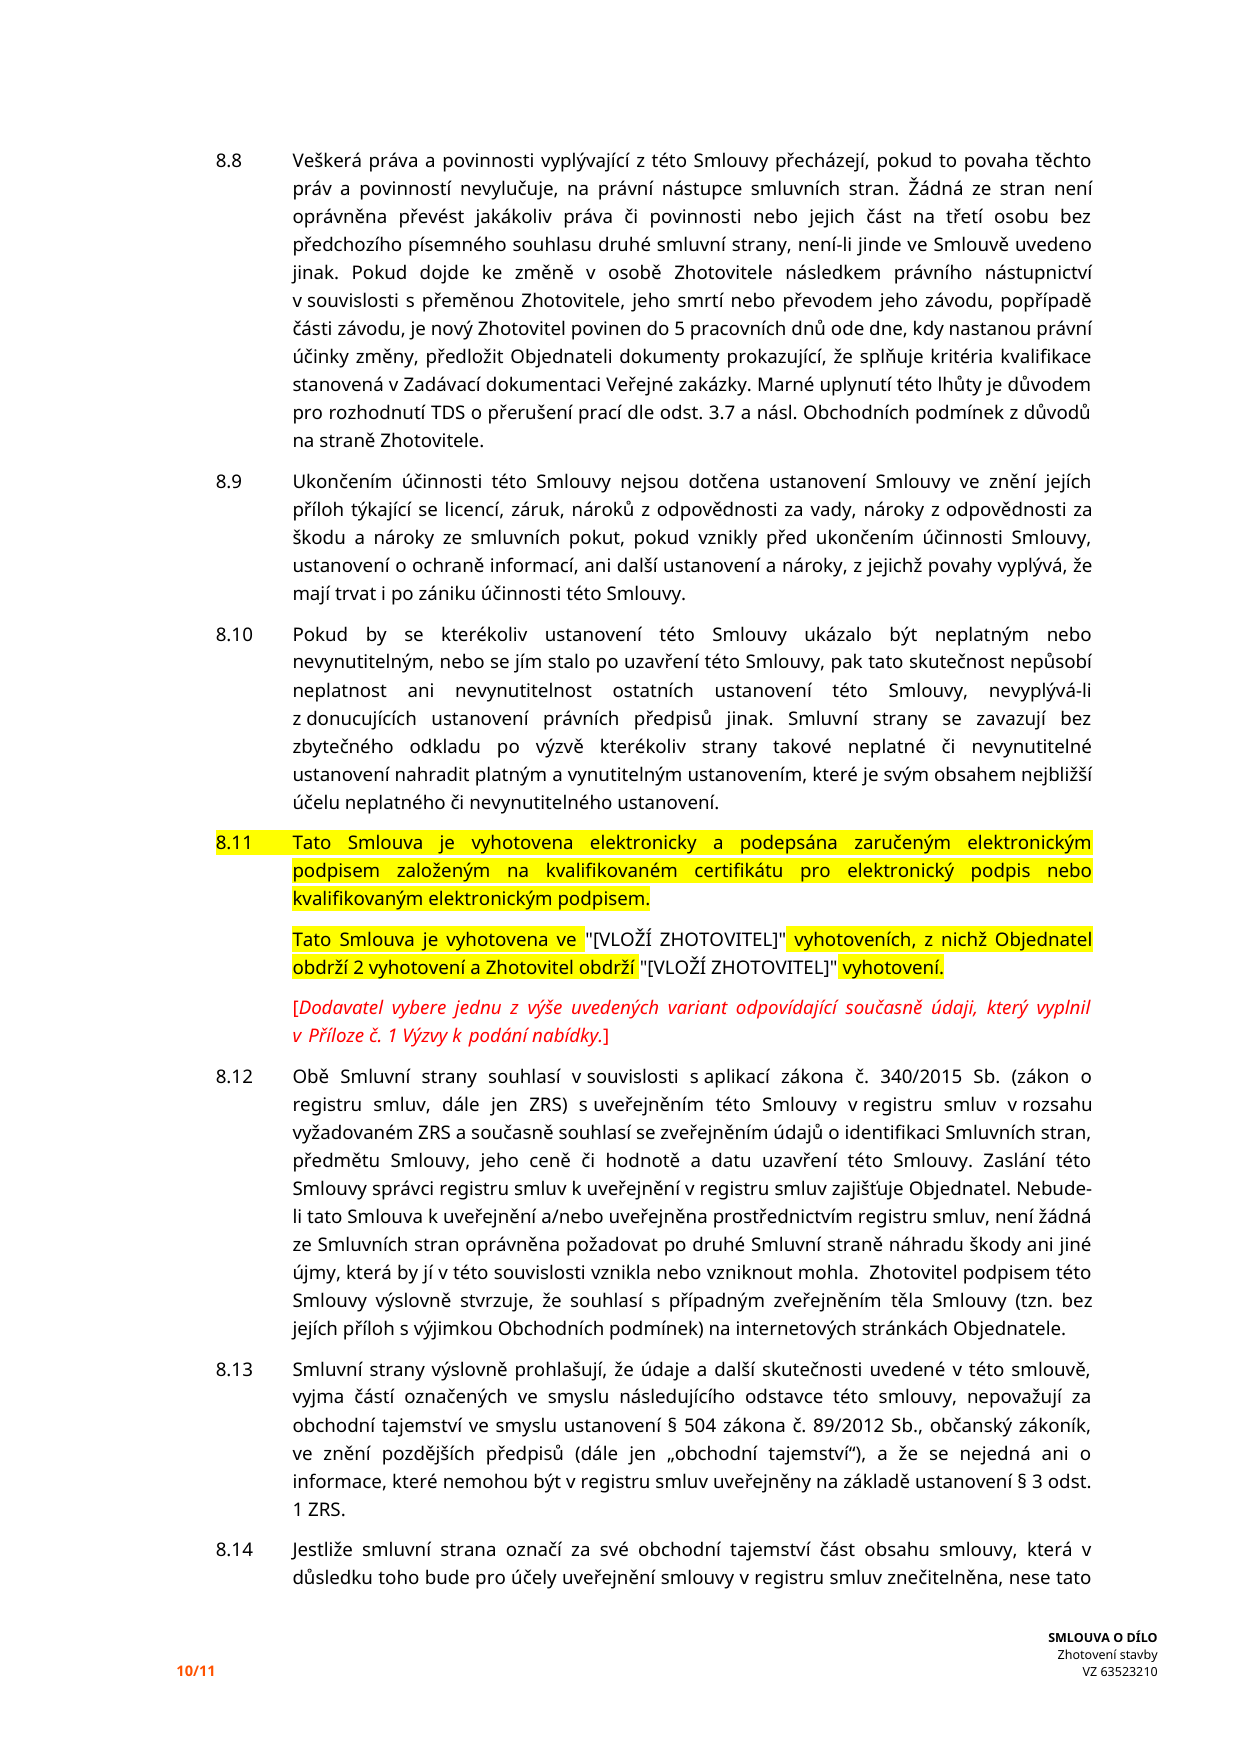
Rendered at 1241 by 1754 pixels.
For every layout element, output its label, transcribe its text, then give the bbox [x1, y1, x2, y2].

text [216, 1536, 1093, 1590]
text Ukončením účinnosti této Smlouvy nejsou dotčena ustanovení Smlouvy ve znění jejích příloh týkající se licencí, záruk, nároků z odpovědnosti za vady, nároky z odpovědnosti za škodu a nároky ze smluvních pokut, pokud vznikly před ukončením účinnosti Smlouvy, ustanovení o ochraně informací, ani další ustanovení a nároky, z jejichž povahy vyplývá, že mají trvat i po zániku účinnosti této Smlouvy. [216, 468, 1093, 606]
list Tato Smlouva je vyhotovena ve "[VLOŽÍ ZHOTOVITEL]" vyhotoveních, z nichž Objednatel obdrží 2 vyhotovení a Zhotovitel obdrží "[VLOŽÍ ZHOTOVITEL]" vyhotovení. [292, 926, 1093, 979]
text Tato Smlouva je vyhotovena elektronicky a podepsána zaručeným elektronickým podpisem založeným na kvalifikovaném certifikátu pro elektronický podpis nebo kvalifikovaným elektronickým podpisem. [216, 855, 1093, 911]
text Pokud by se kterékoliv ustanovení této Smlouvy ukázalo být neplatným nebo nevynutitelným, nebo se jím stalo po uzavření této Smlouvy, pak tato skutečnost nepůsobí neplatnost ani nevynutitelnost ostatních ustanovení této Smlouvy, nevyplývá-li z donucujících ustanovení právních předpisů jinak. Smluvní strany se zavazují bez zbytečného odkladu po výzvě kterékoliv strany takové neplatné či nevynutitelné ustanovení nahradit platným a vynutitelným ustanovením, které je svým obsahem nejbližší účelu neplatného či nevynutitelného ustanovení. [216, 621, 1093, 814]
list [Dodavatel vybere jednu z výše uvedených variant odpovídající současně údaji, který vyplnil v Příloze č. 1 Výzvy k podání nabídky.] [292, 994, 1093, 1048]
text Smluvní strany výslovně prohlašují, že údaje a další skutečnosti uvedené v této smlouvě, vyjma částí označených ve smyslu následujícího odstavce této smlouvy, nepovažují za obchodní tajemství ve smyslu ustanovení § 504 zákona č. 89/2012 Sb., občanský zákoník, ve znění pozdějších předpisů (dále jen „obchodní tajemství“), a že se nejedná ani o informace, které nemohou být v registru smluv uveřejněny na základě ustanovení § 3 odst. 1 ZRS. [216, 1356, 1093, 1521]
text Obě Smluvní strany souhlasí v souvislosti s aplikací zákona č. 340/2015 Sb. (zákon o registru smluv, dále jen ZRS) s uveřejněním této Smlouvy v registru smluv v rozsahu vyžadovaném ZRS a současně souhlasí se zveřejněním údajů o identifikaci Smluvních stran, předmětu Smlouvy, jeho ceně či hodnotě a datu uzavření této Smlouvy. Zaslání této Smlouvy správci registru smluv k uveřejnění v registru smluv zajišťuje Objednatel. Nebude-li tato Smlouva k uveřejnění a/nebo uveřejněna prostřednictvím registru smluv, není žádná ze Smluvních stran oprávněna požadovat po druhé Smluvní straně náhradu škody ani jiné újmy, která by jí v této souvislosti vznikla nebo vzniknout mohla. Zhotovitel podpisem této Smlouvy výslovně stvrzuje, že souhlasí s případným zveřejněním těla Smlouvy (tzn. bez jejích příloh s výjimkou Obchodních podmínek) na internetových stránkách Objednatele. [216, 1063, 1093, 1341]
text Veškerá práva a povinnosti vyplývající z této Smlouvy přecházejí, pokud to povaha těchto práv a povinností nevylučuje, na právní nástupce smluvních stran. Žádná ze stran není oprávněna převést jakákoliv práva či povinnosti nebo jejich část na třetí osobu bez předchozího písemného souhlasu druhé smluvní strany, není-li jinde ve Smlouvě uvedeno jinak. Pokud dojde ke změně v osobě Zhotovitele následkem právního nástupnictví v souvislosti s přeměnou Zhotovitele, jeho smrtí nebo převodem jeho závodu, popřípadě části závodu, je nový Zhotovitel povinen do 5 pracovních dnů ode dne, kdy nastanou právní účinky změny, předložit Objednateli dokumenty prokazující, že splňuje kritéria kvalifikace stanovená v Zadávací dokumentaci Veřejné zakázky. Marné uplynutí této lhůty je důvodem pro rozhodnutí TDS o přerušení prací dle odst. 3.7 a násl. Obchodních podmínek z důvodů na straně Zhotovitele. [216, 147, 1093, 453]
